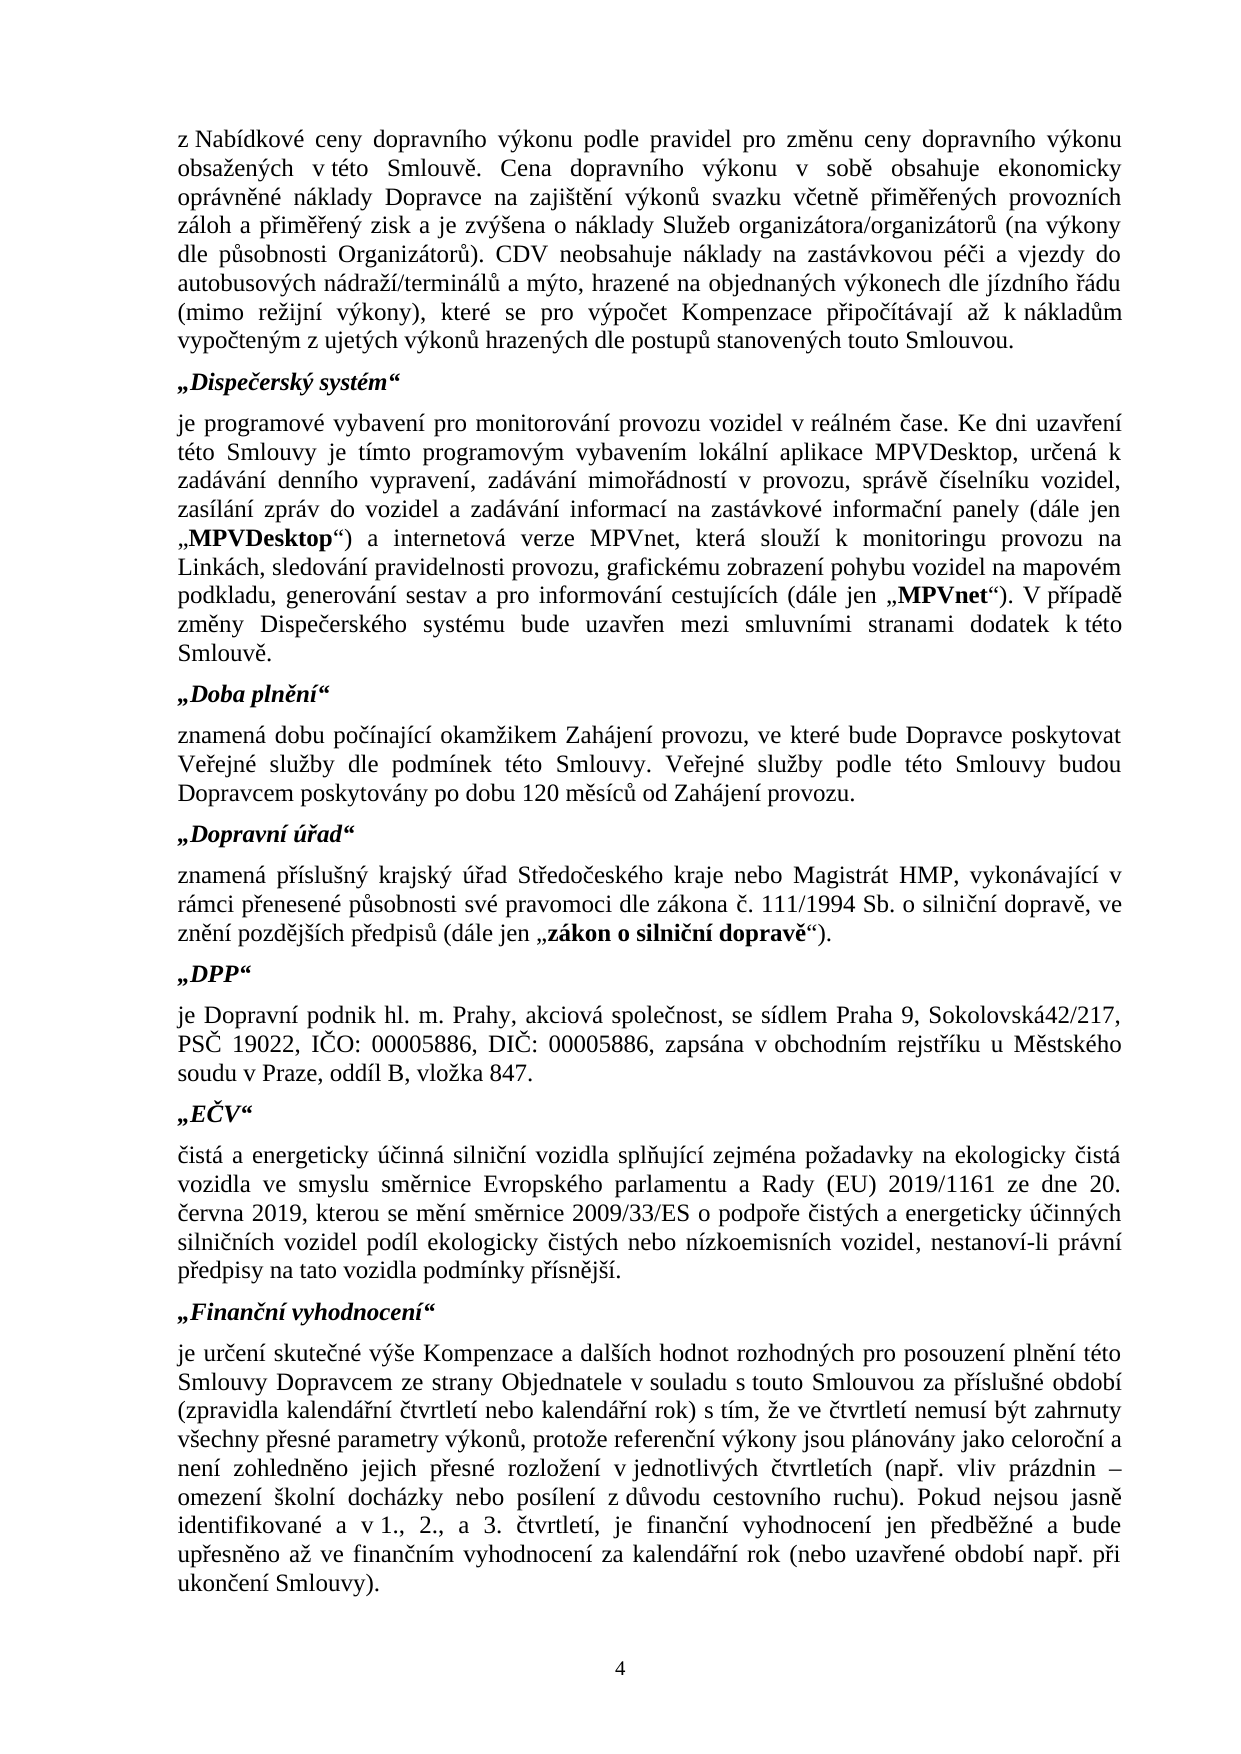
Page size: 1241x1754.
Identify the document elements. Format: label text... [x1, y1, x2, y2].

text „Finanční vyhodnocení“ [177, 1297, 1122, 1325]
text je určení skutečné výše Kompenzace a dalších hodnot rozhodných pro posouzení plnění této Smlouvy Dopravcem ze strany Objednatele v souladu s touto Smlouvou za příslušné období (zpravidla kalendářní čtvrtletí nebo kalendářní rok) s tím, že ve čtvrtletí nemusí být zahrnuty všechny přesné parametry výkonů, protože referenční výkony jsou plánovány jako celoroční a není zohledněno jejich přesné rozložení v jednotlivých čtvrtletích (např. vliv prázdnin – omezení školní docházky nebo posílení z důvodu cestovního ruchu). Pokud nejsou jasně identifikované a v 1., 2., a 3. čtvrtletí, je finanční vyhodnocení jen předběžné a bude upřesněno až ve finančním vyhodnocení za kalendářní rok (nebo uzavřené období např. při ukončení Smlouvy). [177, 1338, 1122, 1597]
text „Dopravní úřad“ [177, 819, 1122, 848]
text „DPP“ [177, 959, 1122, 988]
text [177, 124, 1122, 354]
text je programové vybavení pro monitorování provozu vozidel v reálném čase. Ke dni uzavření této Smlouvy je tímto programovým vybavením lokální aplikace MPVDesktop, určená k zadávání denního vypravení, zadávání mimořádností v provozu, správě číselníku vozidel, zasílání zpráv do vozidel a zadávání informací na zastávkové informační panely (dále jen „MPVDesktop“) a internetová verze MPVnet, která slouží k monitoringu provozu na Linkách, sledování pravidelnosti provozu, grafickému zobrazení pohybu vozidel na mapovém podkladu, generování sestav a pro informování cestujících (dále jen „MPVnet“). V případě změny Dispečerského systému bude uzavřen mezi smluvními stranami dodatek k této Smlouvě. [177, 408, 1122, 667]
text je Dopravní podnik hl. m. Prahy, akciová společnost, se sídlem Praha 9, Sokolovská42/217, PSČ 19022, IČO: 00005886, DIČ: 00005886, zapsána v obchodním rejstříku u Městského soudu v Praze, oddíl B, vložka 847. [177, 1000, 1122, 1087]
text „Doba plnění“ [177, 679, 1122, 708]
text „Dispečerský systém“ [177, 367, 1122, 395]
text „EČV“ [177, 1099, 1122, 1128]
text znamená dobu počínající okamžikem Zahájení provozu, ve které bude Dopravce poskytovat Veřejné služby dle podmínek této Smlouvy. Veřejné služby podle této Smlouvy budou Dopravcem poskytovány po dobu 120 měsíců od Zahájení provozu. [177, 720, 1122, 807]
text čistá a energeticky účinná silniční vozidla splňující zejména požadavky na ekologicky čistá vozidla ve smyslu směrnice Evropského parlamentu a Rady (EU) 2019/1161 ze dne 20. června 2019, kterou se mění směrnice 2009/33/ES o podpoře čistých a energeticky účinných silničních vozidel podíl ekologicky čistých nebo nízkoemisních vozidel, nestanoví-li právní předpisy na tato vozidla podmínky přísnější. [177, 1140, 1122, 1284]
text znamená příslušný krajský úřad Středočeského kraje nebo Magistrát HMP, vykonávající v rámci přenesené působnosti své pravomoci dle zákona č. 111/1994 Sb. o silniční dopravě, ve znění pozdějších předpisů (dále jen „zákon o silniční dopravě“). [177, 860, 1122, 947]
